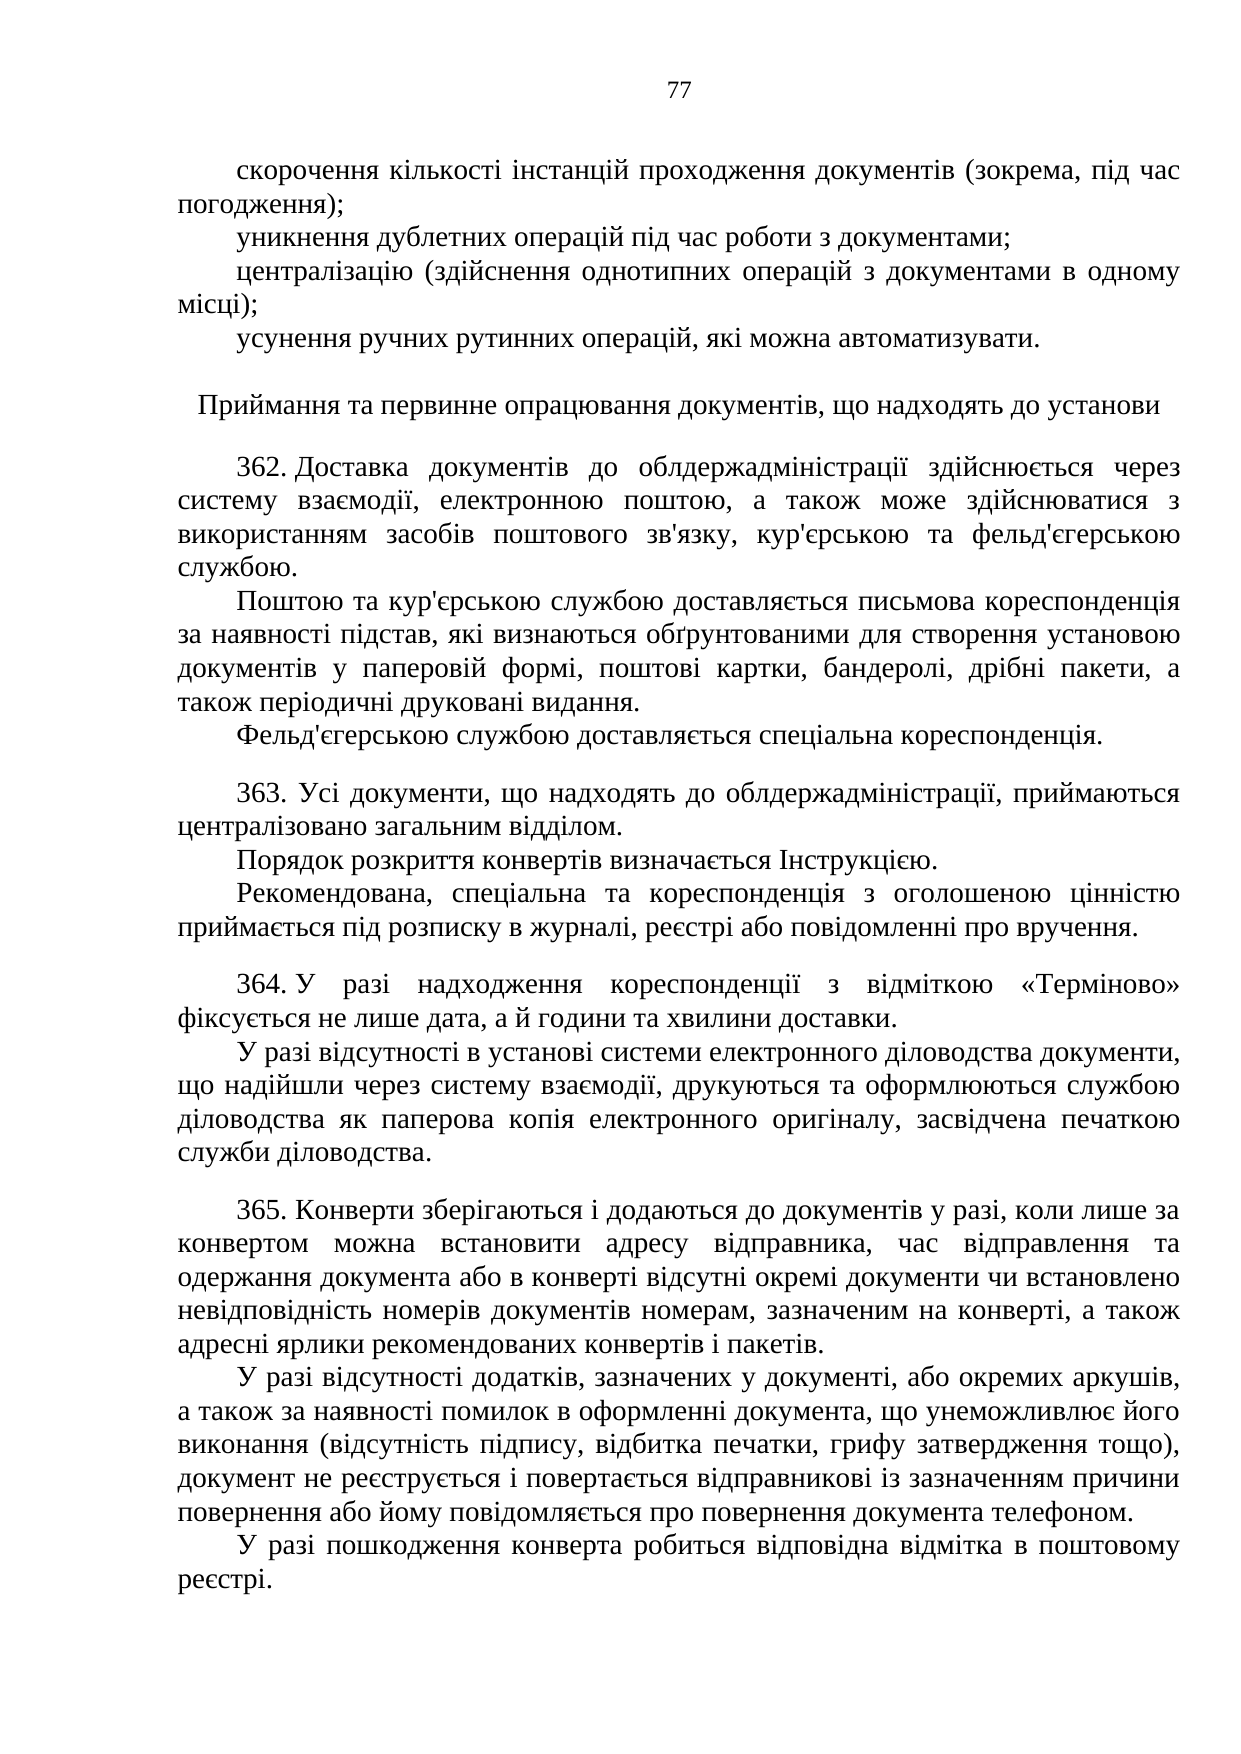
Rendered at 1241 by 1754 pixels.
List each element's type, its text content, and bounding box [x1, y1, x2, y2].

text Порядок розкриття конвертів визначається Інструкцією. [177, 842, 1181, 875]
text 362. Доставка документів до облдержадміністрації здійснюється через систему взаємодії, електронною поштою, а також може здійснюватися з використанням засобів поштового зв'язку, кур'єрською та фельд'єгерською службою. [177, 449, 1181, 583]
text 364. У разі надходження кореспонденції з відміткою «Терміново» фіксується не лише дата, а й години та хвилини доставки. [177, 967, 1181, 1034]
text уникнення дублетних операцій під час роботи з документами; [177, 219, 1181, 253]
text Фельд'єгерською службою доставляється спеціальна кореспонденція. [177, 717, 1181, 751]
subtitle Приймання та первинне опрацювання документів, що надходять до установи [177, 387, 1181, 421]
text централізацію (здійснення однотипних операцій з документами в одному місці); [177, 253, 1181, 320]
text скорочення кількості інстанцій проходження документів (зокрема, під час погодження); [177, 152, 1181, 219]
text 365. Конверти зберігаються і додаються до документів у разі, коли лише за конвертом можна встановити адресу відправника, час відправлення та одержання документа або в конверті відсутні окремі документи чи встановлено невідповідність номерів документів номерам, зазначеним на конверті, а також адресні ярлики рекомендованих конвертів і пакетів. [177, 1192, 1181, 1359]
text 363. Усі документи, що надходять до облдержадміністрації, приймаються централізовано загальним відділом. [177, 775, 1181, 842]
text У разі відсутності в установі системи електронного діловодства документи, що надійшли через систему взаємодії, друкуються та оформлюються службою діловодства як паперова копія електронного оригіналу, засвідчена печаткою служби діловодства. [177, 1034, 1181, 1168]
text усунення ручних рутинних операцій, які можна автоматизувати. [177, 320, 1181, 354]
text У разі відсутності додатків, зазначених у документі, або окремих аркушів, а також за наявності помилок в оформленні документа, що унеможливлює його виконання (відсутність підпису, відбитка печатки, грифу затвердження тощо), документ не реєструється і повертається відправникові із зазначенням причини повернення або йому повідомляється про повернення документа телефоном. [177, 1359, 1181, 1527]
text Рекомендована, спеціальна та кореспонденція з оголошеною цінністю приймається під розписку в журналі, реєстрі або повідомленні про вручення. [177, 875, 1181, 942]
text Поштою та кур'єрською службою доставляється письмова кореспонденція за наявності підстав, які визнаються обґрунтованими для створення установою документів у паперовій формі, поштові картки, бандеролі, дрібні пакети, а також періодичні друковані видання. [177, 583, 1181, 717]
text У разі пошкодження конверта робиться відповідна відмітка в поштовому реєстрі. [177, 1527, 1181, 1594]
